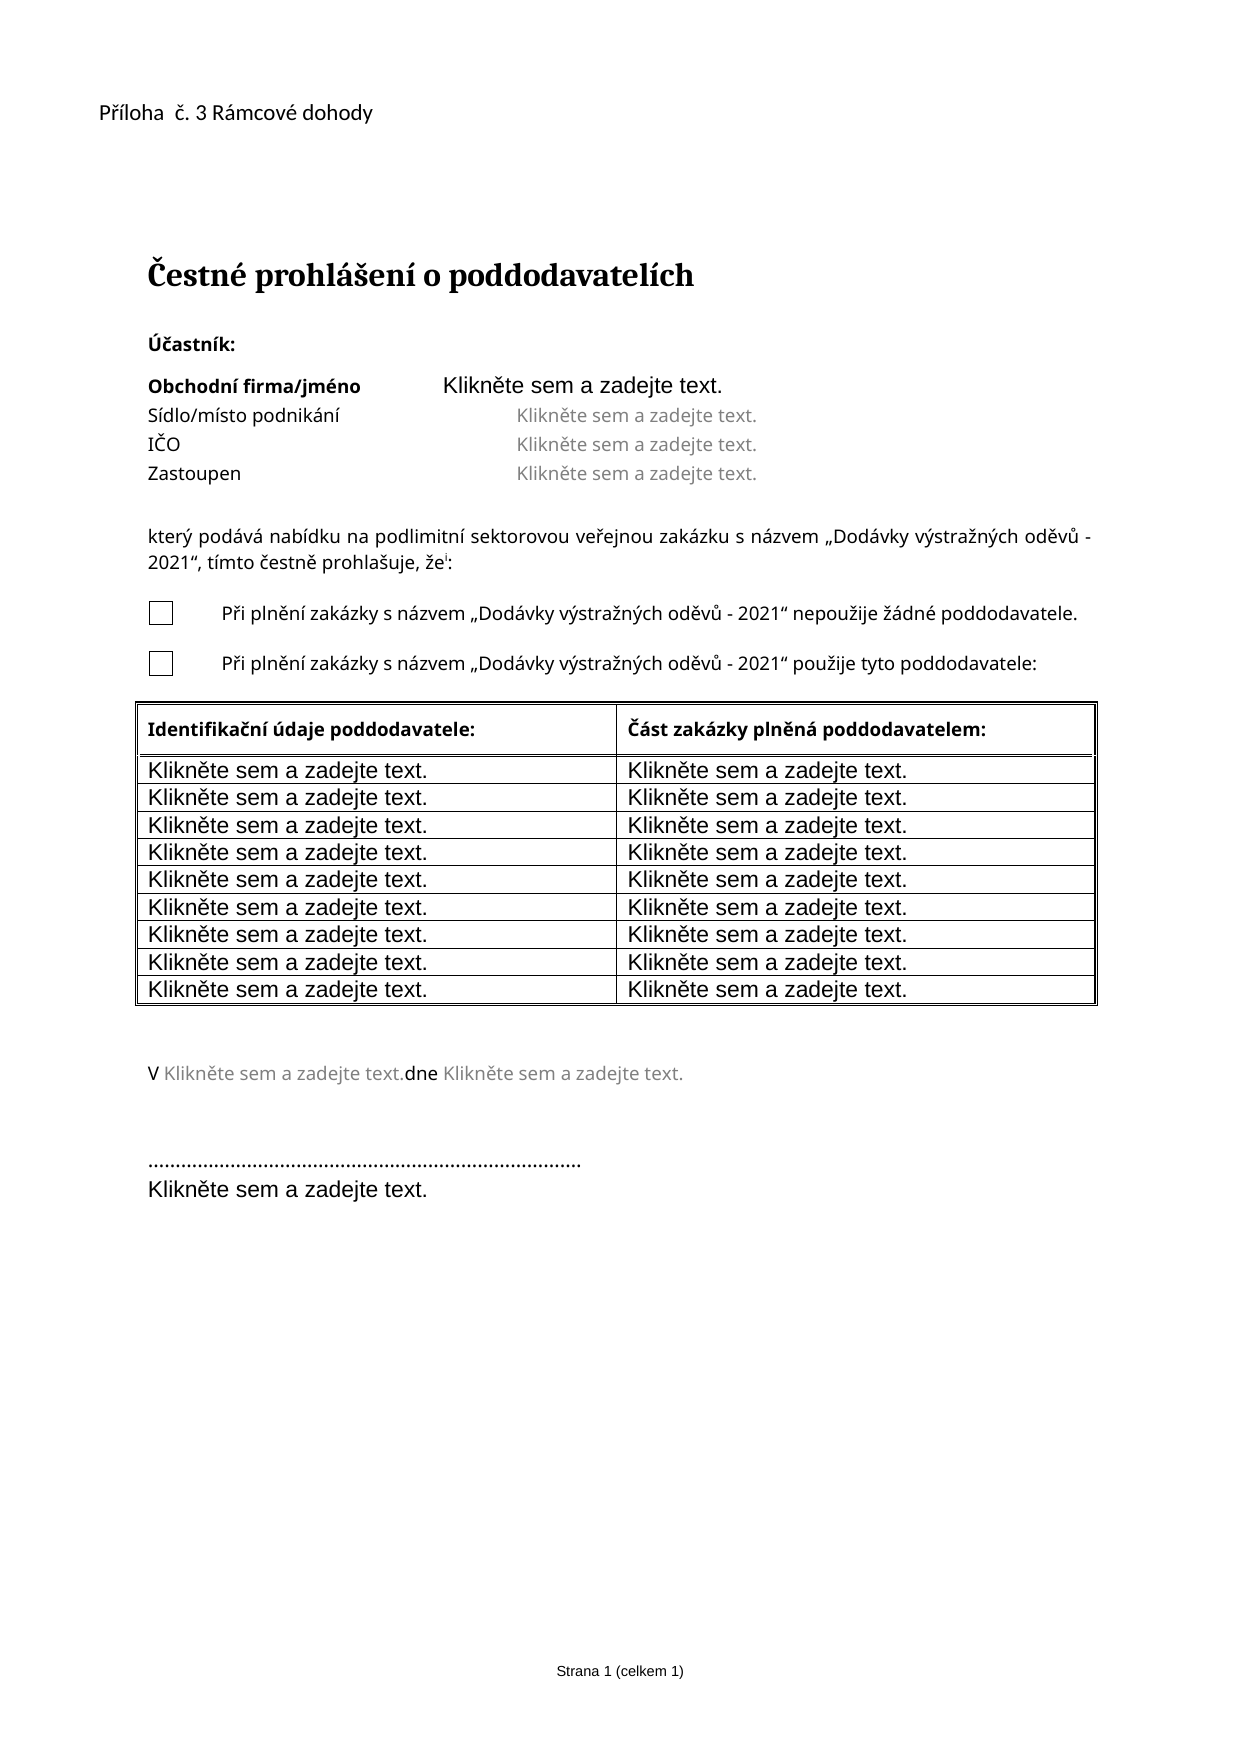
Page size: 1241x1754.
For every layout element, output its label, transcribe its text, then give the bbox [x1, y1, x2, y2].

text V dne [148, 1057, 1092, 1086]
text IČO [148, 428, 1093, 457]
text Sídlo/místo podnikání [148, 399, 1093, 428]
text Při plnění zakázky s názvem „Dodávky výstražných oděvů - 2021“ použije tyto poddodavatele: [148, 650, 1093, 676]
text který podává nabídku na podlimitní sektorovou veřejnou zakázku s názvem „Dodávky výstražných oděvů - 2021“, tímto čestně prohlašuje, že: [148, 524, 1093, 575]
text Zastoupen [148, 457, 1093, 486]
text Účastník: [148, 326, 1093, 357]
subtitle Čestné prohlášení o poddodavatelích [148, 256, 1093, 295]
table_header Část zakázky plněná poddodavatelem: [617, 705, 1094, 754]
text Při plnění zakázky s názvem „Dodávky výstražných oděvů - 2021“ nepoužije žádné poddodavatele. [148, 600, 1093, 625]
text Obchodní firma/jméno [148, 370, 1093, 399]
table_header Identifikační údaje poddodavatele: [138, 705, 616, 754]
text ……………………………………………………………………. [148, 1144, 1092, 1173]
